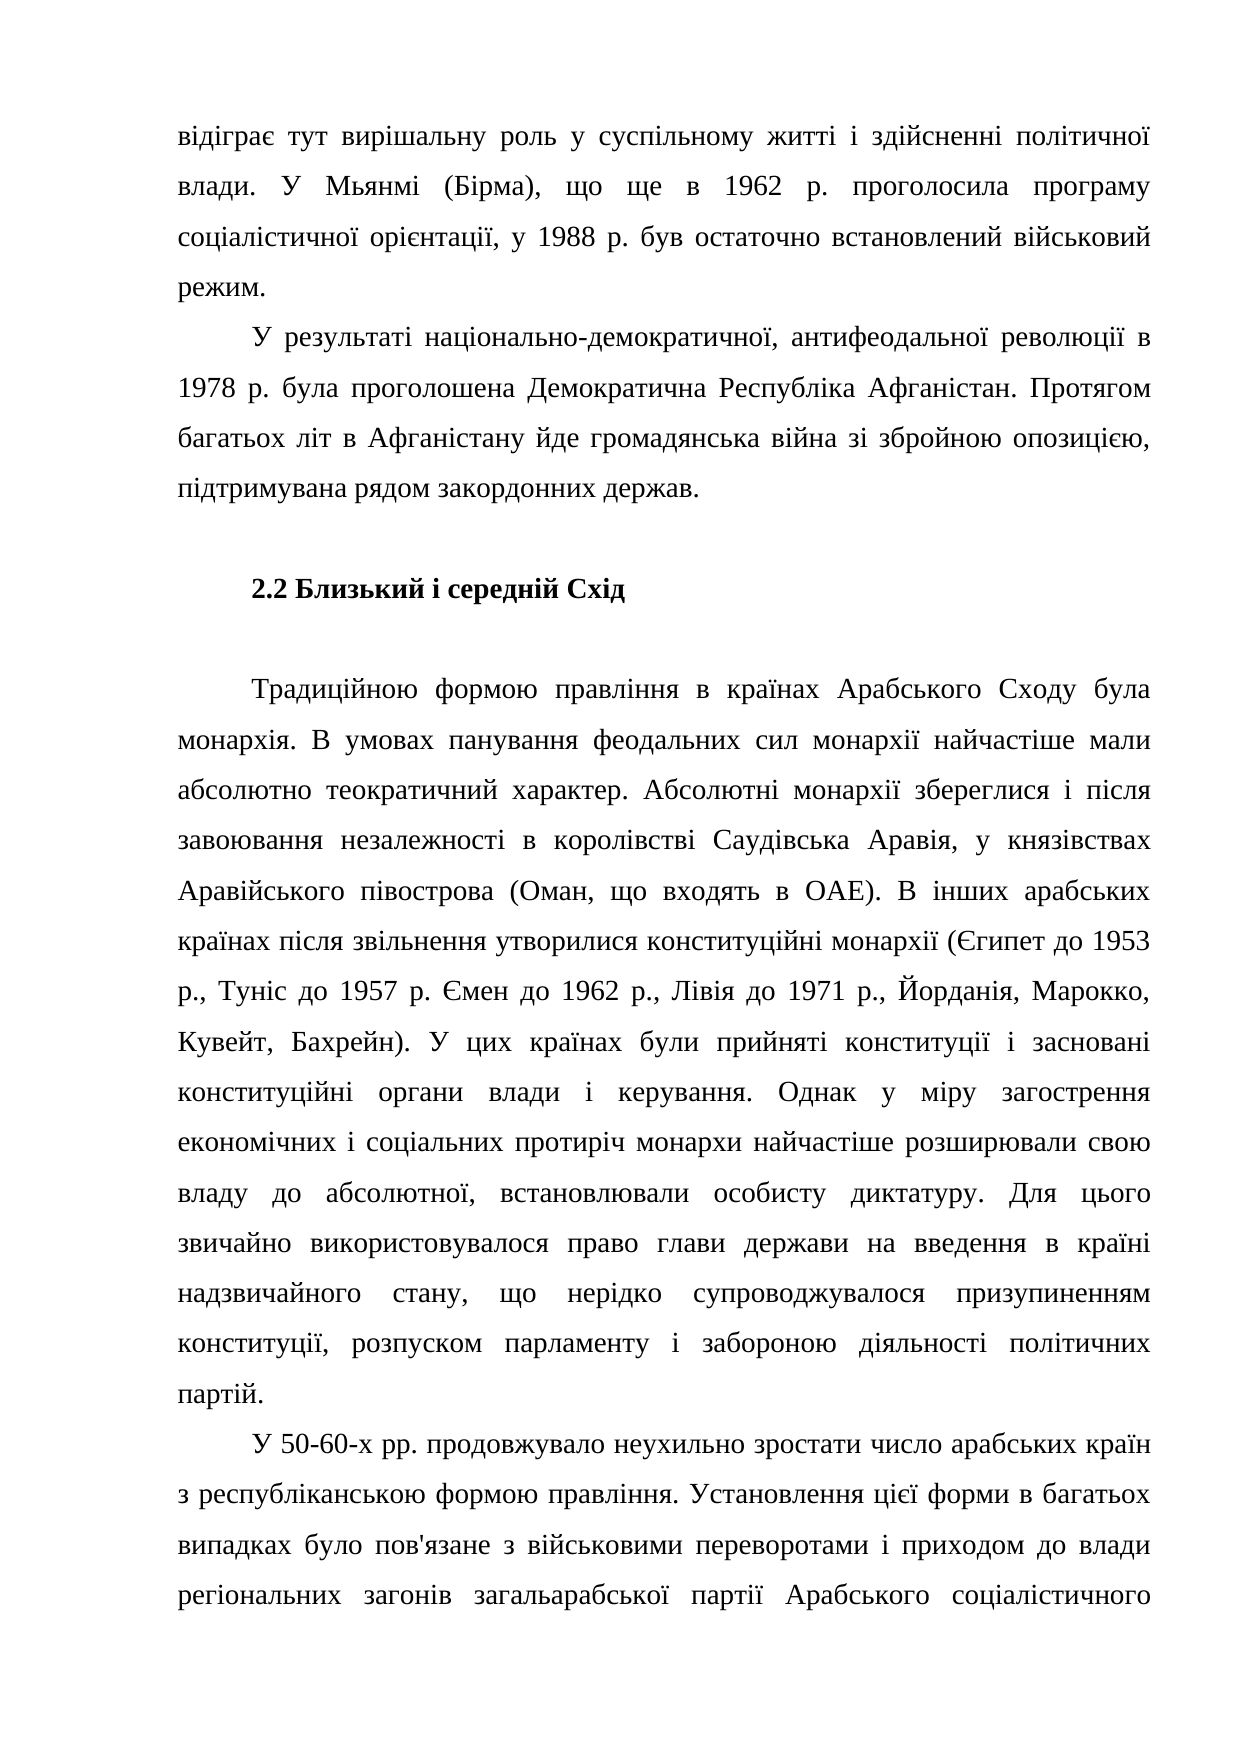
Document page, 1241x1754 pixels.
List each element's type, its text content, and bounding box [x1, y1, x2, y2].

text У результаті національно-демократичної, антифеодальної революції в 1978 р. була проголошена Демократична Республіка Афганістан. Протягом багатьох літ в Афганістану йде громадянська війна зі збройною опозицією, підтримувана рядом закордонних держав. [177, 319, 1152, 504]
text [177, 118, 1152, 303]
text Традиційною формою правління в країнах Арабського Сходу була монархія. В умовах панування феодальних сил монархії найчастіше мали абсолютно теократичний характер. Абсолютні монархії збереглися і після завоювання незалежності в королівстві Саудівська Аравія, у князівствах Аравійського півострова (Оман, що входять в ОАЕ). В інших арабських країнах після звільнення утворилися конституційні монархії (Єгипет до 1953 р., Туніс до 1957 р. Ємен до 1962 р., Лівія до 1971 р., Йорданія, Марокко, Кувейт, Бахрейн). У цих країнах були прийняті конституції і засновані конституційні органи влади і керування. Однак у міру загострення економічних і соціальних протиріч монархи найчастіше розширювали свою владу до абсолютної, встановлювали особисту диктатуру. Для цього звичайно використовувалося право глави держави на введення в країні надзвичайного стану, що нерідко супроводжувалося призупиненням конституції, розпуском парламенту і забороною діяльності політичних партій. [177, 672, 1152, 1409]
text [177, 1426, 1152, 1611]
subtitle 2.2 Близький і середній Схід [177, 571, 1152, 604]
